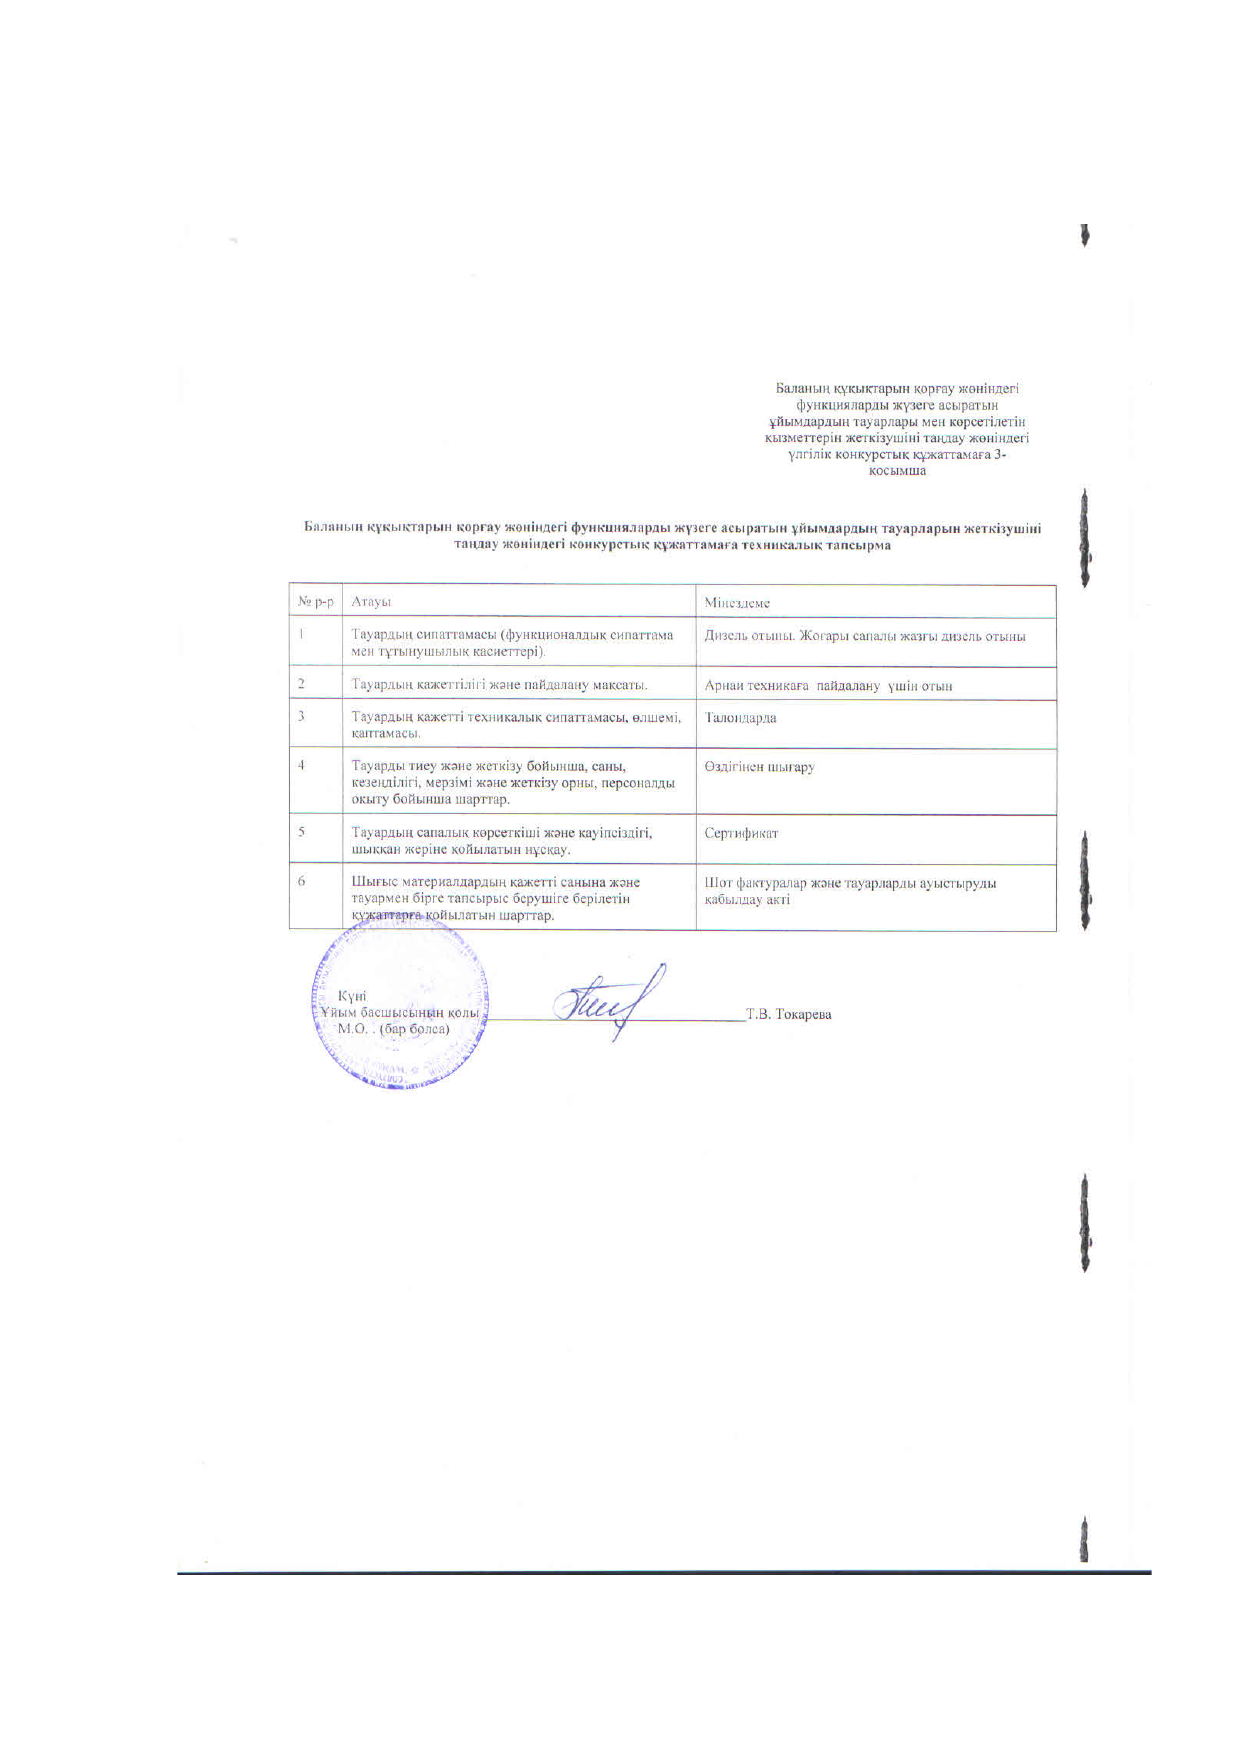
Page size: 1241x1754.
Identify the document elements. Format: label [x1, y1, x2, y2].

picture [177, 224, 1152, 1575]
